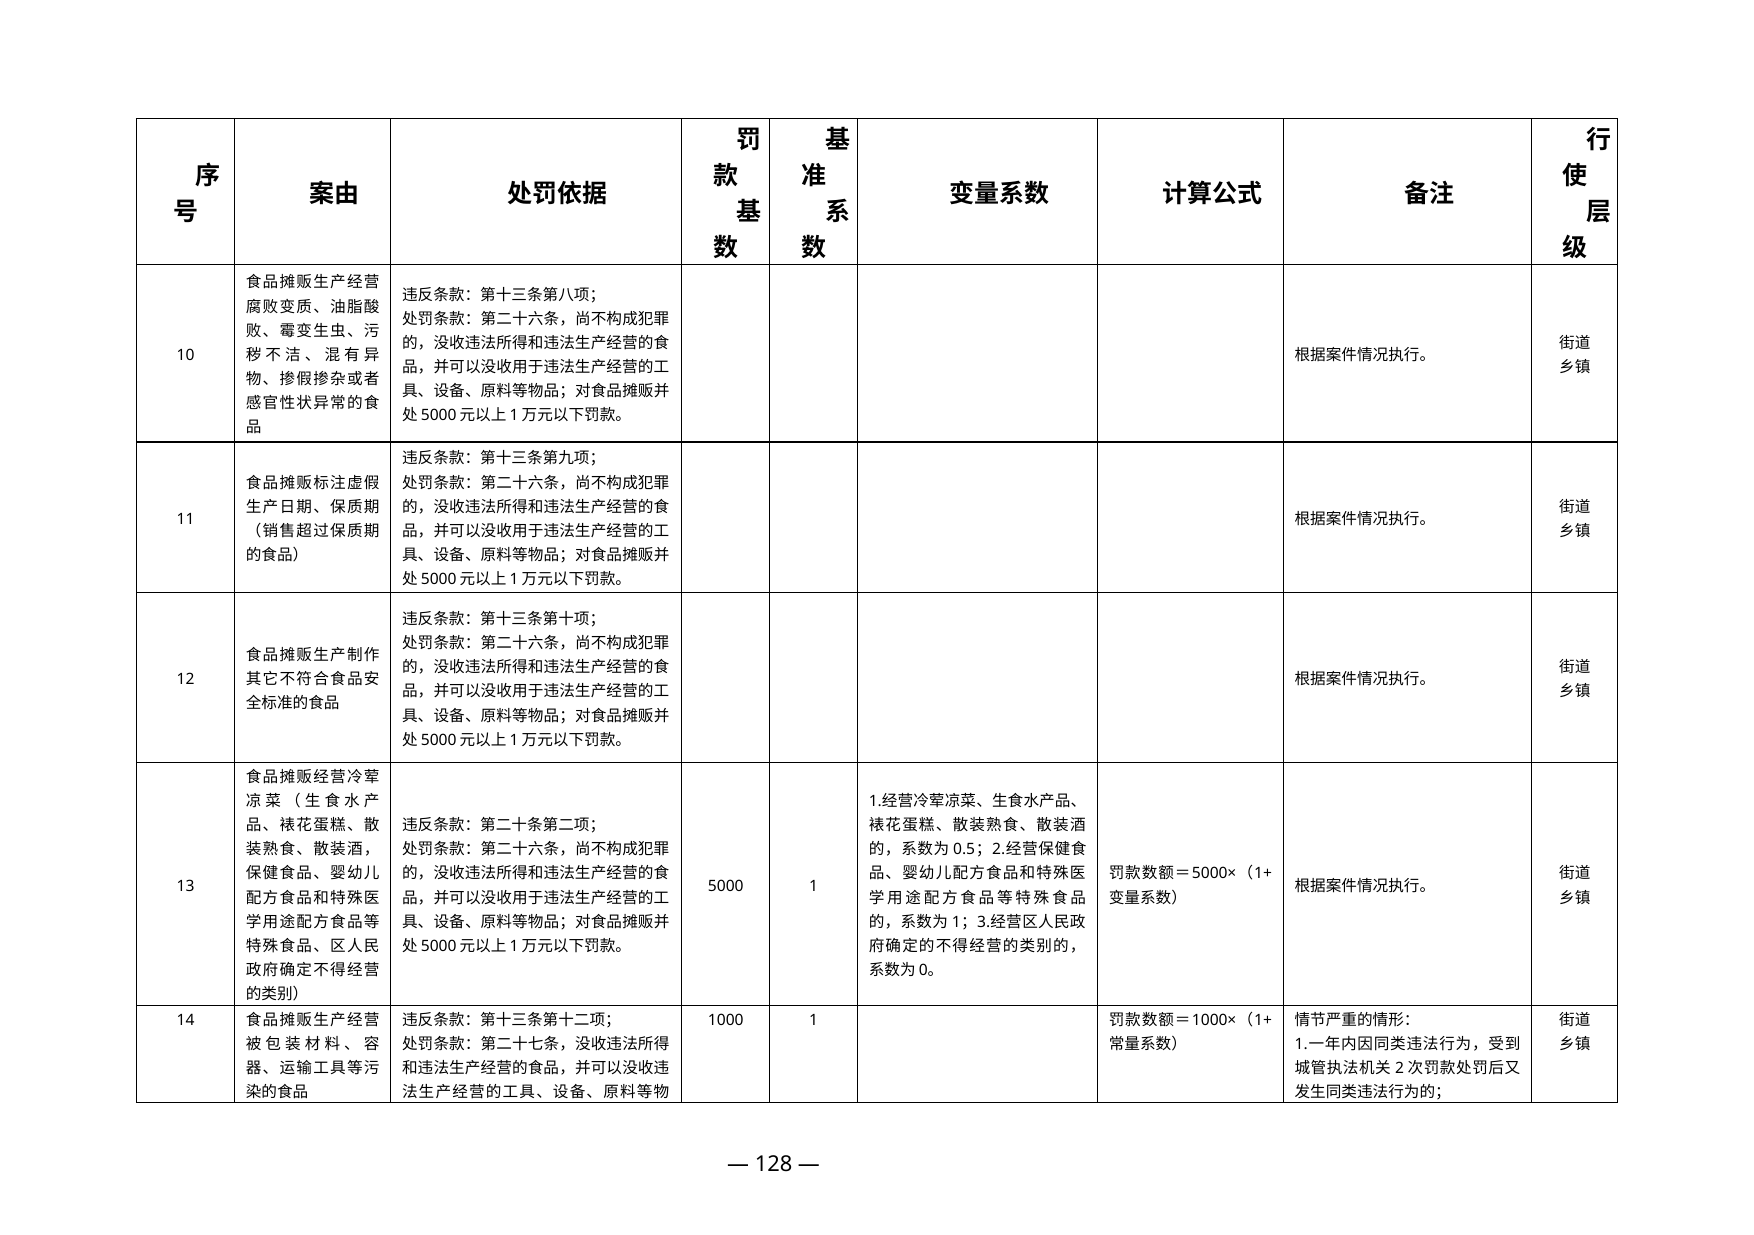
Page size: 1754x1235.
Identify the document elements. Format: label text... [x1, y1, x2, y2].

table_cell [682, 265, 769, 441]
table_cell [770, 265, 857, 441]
table_header 处罚依据 [391, 119, 681, 264]
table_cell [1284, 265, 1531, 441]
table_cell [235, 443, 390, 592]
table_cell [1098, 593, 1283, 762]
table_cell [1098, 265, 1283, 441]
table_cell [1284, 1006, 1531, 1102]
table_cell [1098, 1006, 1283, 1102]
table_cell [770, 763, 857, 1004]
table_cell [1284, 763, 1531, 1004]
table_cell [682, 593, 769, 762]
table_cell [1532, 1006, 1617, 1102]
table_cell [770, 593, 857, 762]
table_header 案由 [235, 119, 390, 264]
table_header 计算公式 [1098, 119, 1283, 264]
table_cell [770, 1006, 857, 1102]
table_header 序号 [137, 119, 234, 264]
table_header 行使 层级 [1532, 119, 1617, 264]
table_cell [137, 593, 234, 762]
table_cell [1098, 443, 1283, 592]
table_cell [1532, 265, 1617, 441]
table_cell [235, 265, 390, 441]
table_header 备注 [1284, 119, 1531, 264]
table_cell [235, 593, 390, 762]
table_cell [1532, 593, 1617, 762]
table_header 罚款 基数 [682, 119, 769, 264]
table_header 变量系数 [858, 119, 1097, 264]
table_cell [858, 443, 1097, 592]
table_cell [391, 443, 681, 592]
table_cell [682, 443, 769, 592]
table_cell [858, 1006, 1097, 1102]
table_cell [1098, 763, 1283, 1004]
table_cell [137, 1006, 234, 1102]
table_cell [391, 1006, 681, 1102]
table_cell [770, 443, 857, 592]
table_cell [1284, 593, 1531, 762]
table_header 基准 系数 [770, 119, 857, 264]
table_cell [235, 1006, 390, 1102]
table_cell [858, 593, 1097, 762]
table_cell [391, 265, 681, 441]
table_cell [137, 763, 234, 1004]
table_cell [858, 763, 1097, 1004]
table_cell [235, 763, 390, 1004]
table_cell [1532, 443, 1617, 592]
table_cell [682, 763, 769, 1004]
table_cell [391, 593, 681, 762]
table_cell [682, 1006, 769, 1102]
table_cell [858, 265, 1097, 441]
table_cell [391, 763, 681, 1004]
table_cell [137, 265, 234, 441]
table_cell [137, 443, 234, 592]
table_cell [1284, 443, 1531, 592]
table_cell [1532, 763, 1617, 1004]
